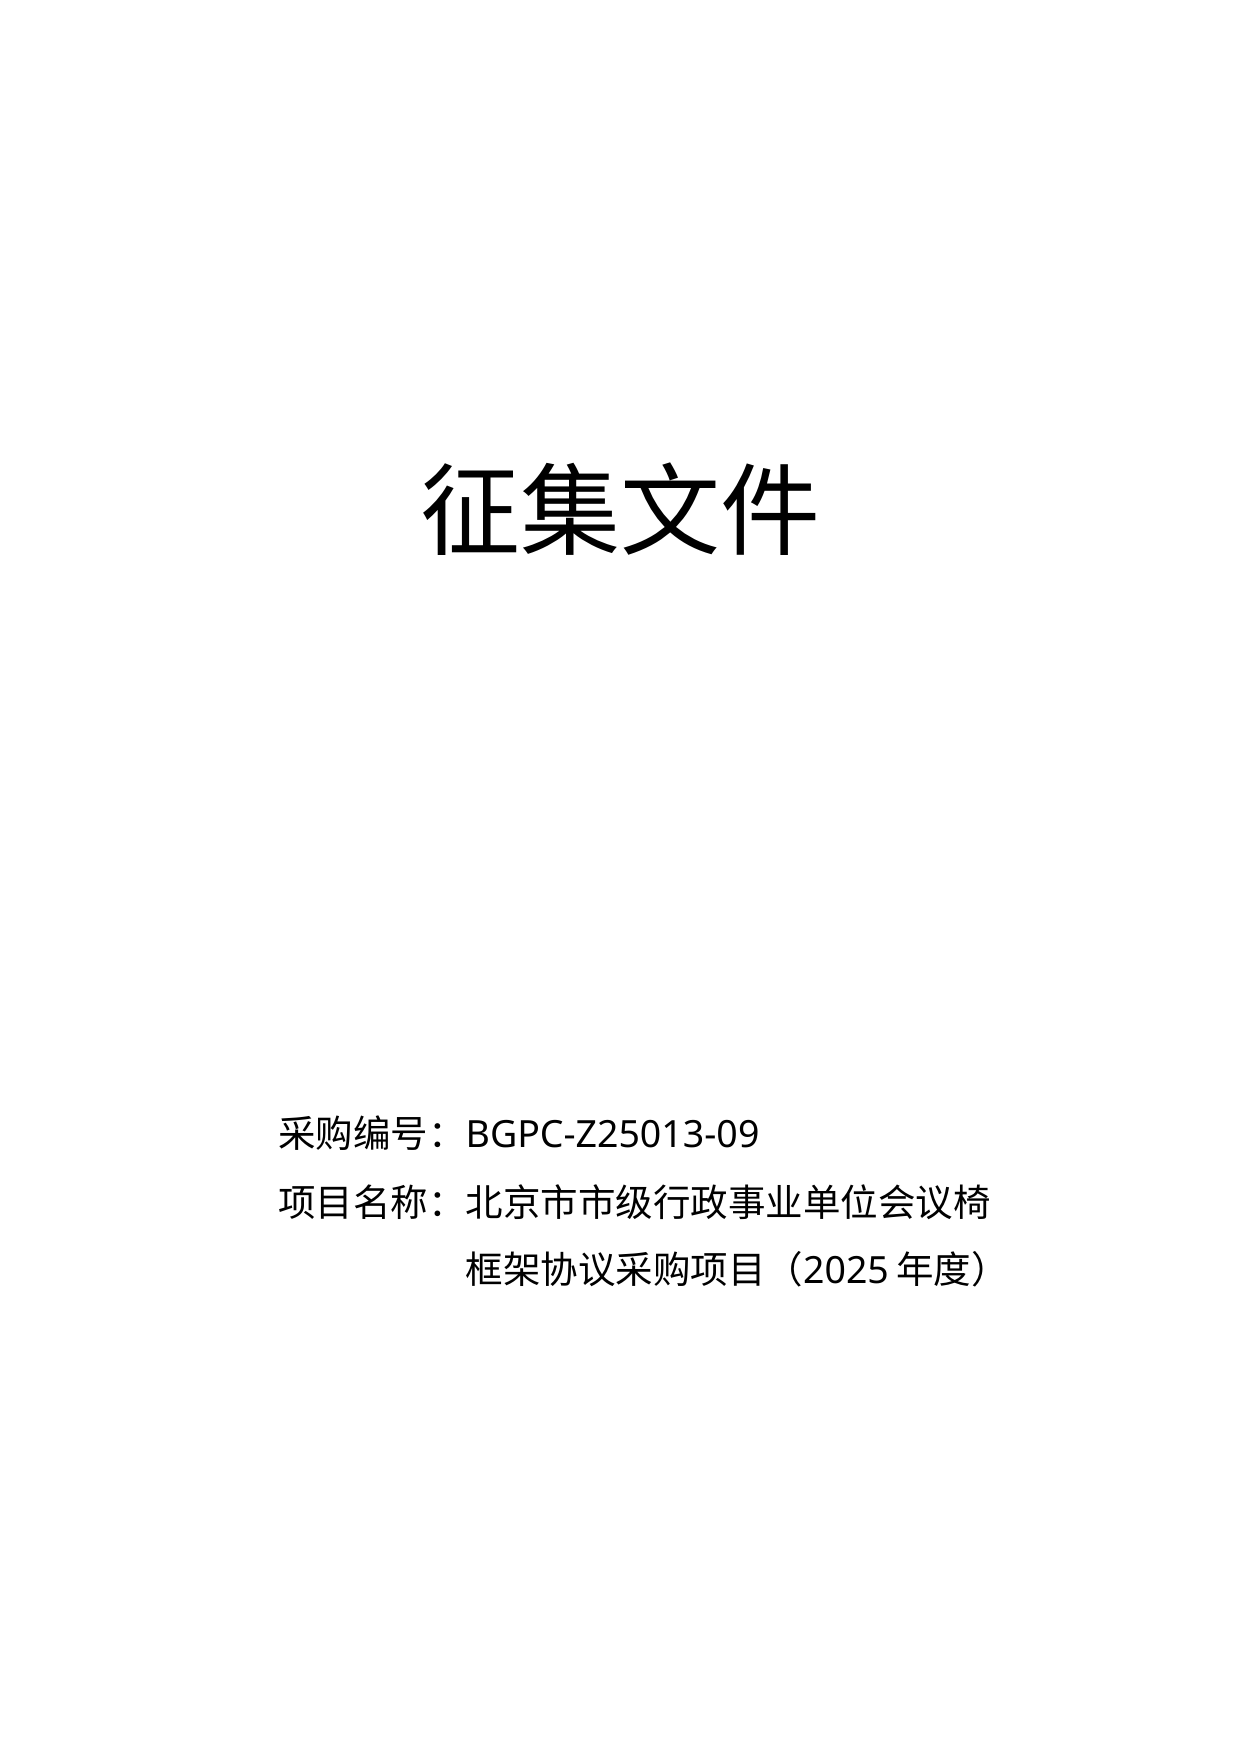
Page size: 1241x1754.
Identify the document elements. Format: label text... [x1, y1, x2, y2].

text 框架协议采购项目（2025年度） [465, 1233, 1075, 1301]
text 项目名称：北京市市级行政事业单位会议椅 [278, 1166, 1075, 1233]
text 采购编号：BGPC-Z25013-09 [165, 1098, 1075, 1166]
text 征集文件 [165, 418, 1075, 588]
